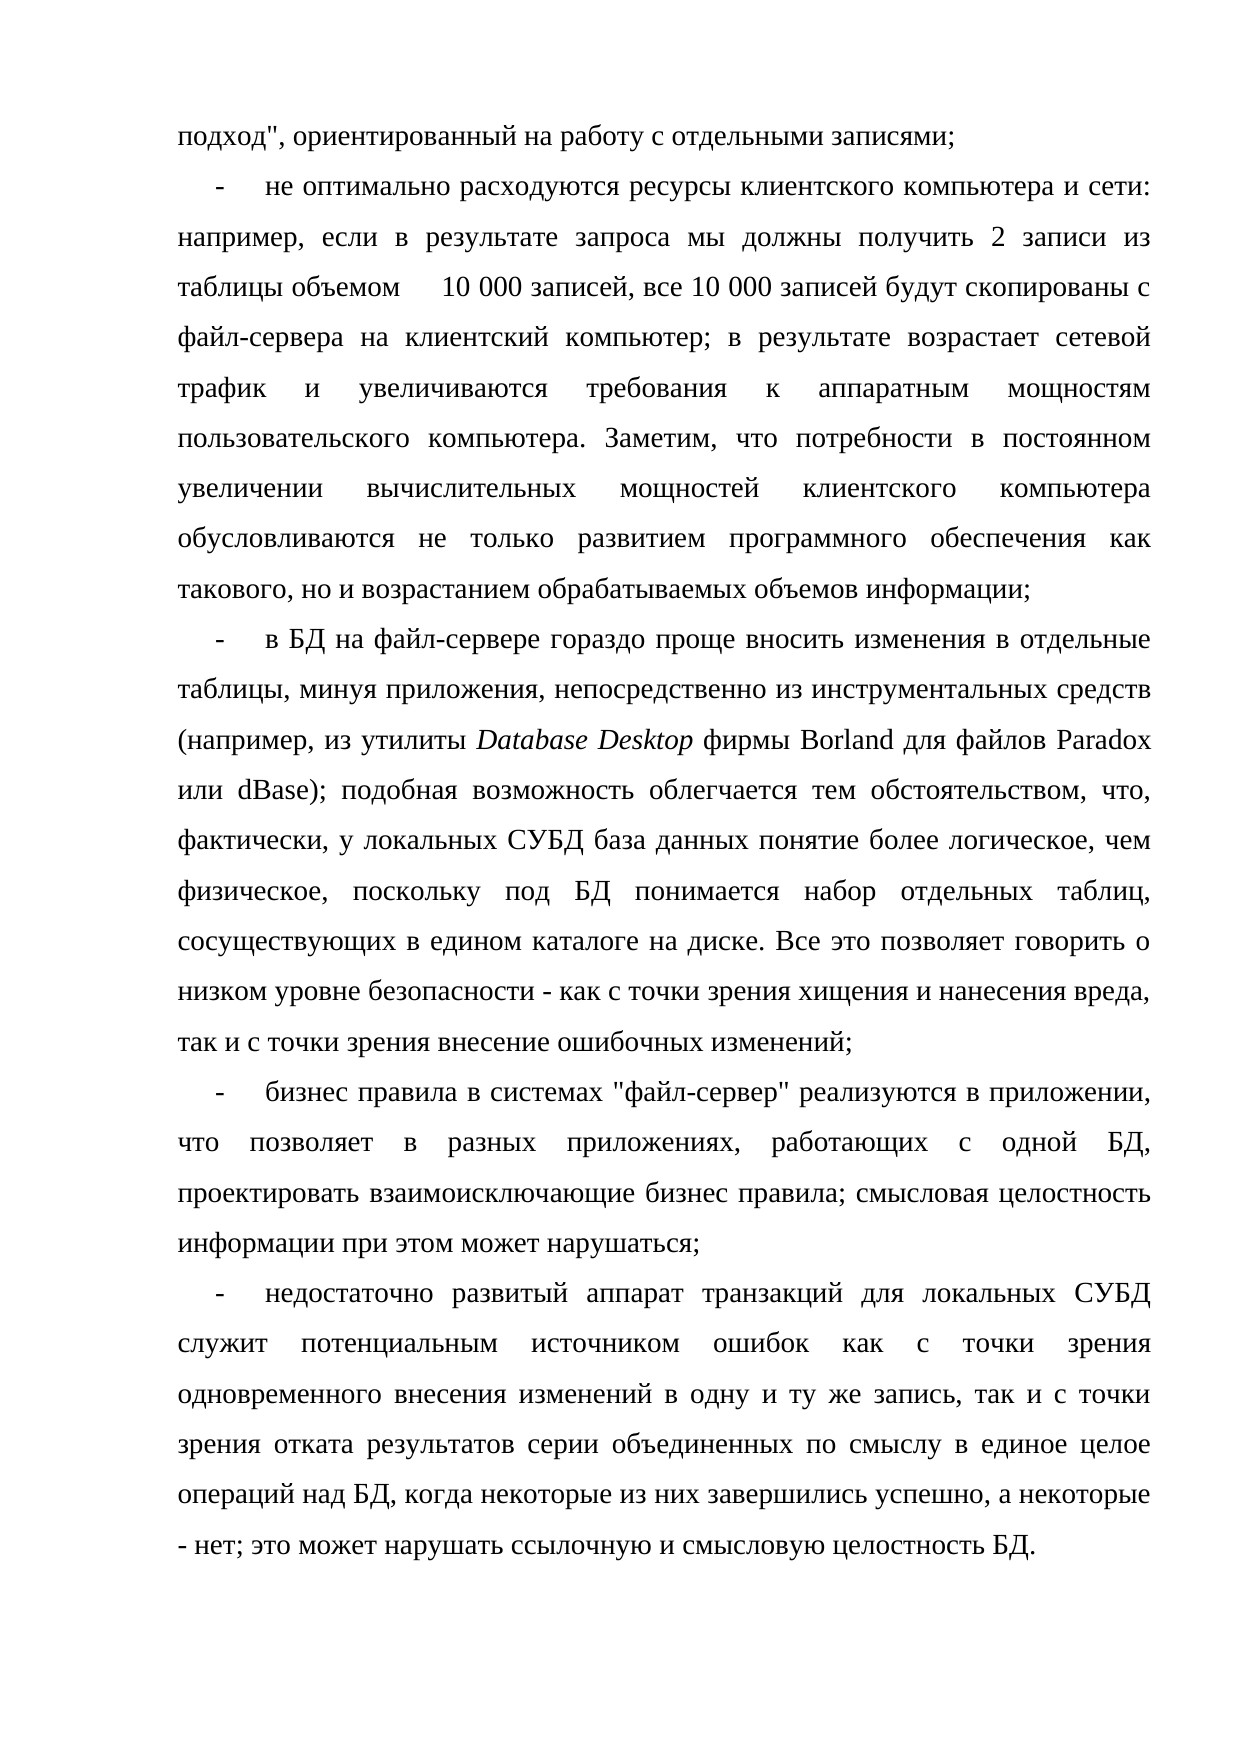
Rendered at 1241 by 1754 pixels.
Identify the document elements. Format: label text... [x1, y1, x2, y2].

list бизнес правила в системах "файл-сервер" реализуются в приложении, что позволяет в разных приложениях, работающих с одной БД, проектировать взаимоисключающие бизнес правила; смысловая целостность информации при этом может нарушаться; [177, 1074, 1152, 1258]
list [177, 118, 1152, 152]
list не оптимально расходуются ресурсы клиентского компьютера и сети: например, если в результате запроса мы должны получить 2 записи из таблицы объемом 10 000 записей, все 10 000 записей будут скопированы с файл-сервера на клиентский компьютер; в результате возрастает сетевой трафик и увеличиваются требования к аппаратным мощностям пользовательского компьютера. Заметим, что потребности в постоянном увеличении вычислительных мощностей клиентского компьютера обусловливаются не только развитием программного обеспечения как такового, но и возрастанием обрабатываемых объемов информации; [177, 168, 1152, 604]
list в БД на файл-сервере гораздо проще вносить изменения в отдельные таблицы, минуя приложения, непосредственно из инструментальных средств (например, из утилиты Database Desktop фирмы Borland для файлов Paradox или dBase); подобная возможность облегчается тем обстоятельством, что, фактически, у локальных СУБД база данных понятие более логическое, чем физическое, поскольку под БД понимается набор отдельных таблиц, сосуществующих в едином каталоге на диске. Все это позволяет говорить о низком уровне безопасности - как с точки зрения хищения и нанесения вреда, так и с точки зрения внесение ошибочных изменений; [177, 621, 1152, 1057]
list недостаточно развитый аппарат транзакций для локальных СУБД служит потенциальным источником ошибок как с точки зрения одновременного внесения изменений в одну и ту же запись, так и с точки зрения отката результатов серии объединенных по смыслу в единое целое операций над БД, когда некоторые из них завершились успешно, а некоторые - нет; это может нарушать ссылочную и смысловую целостность БД. [177, 1275, 1152, 1560]
